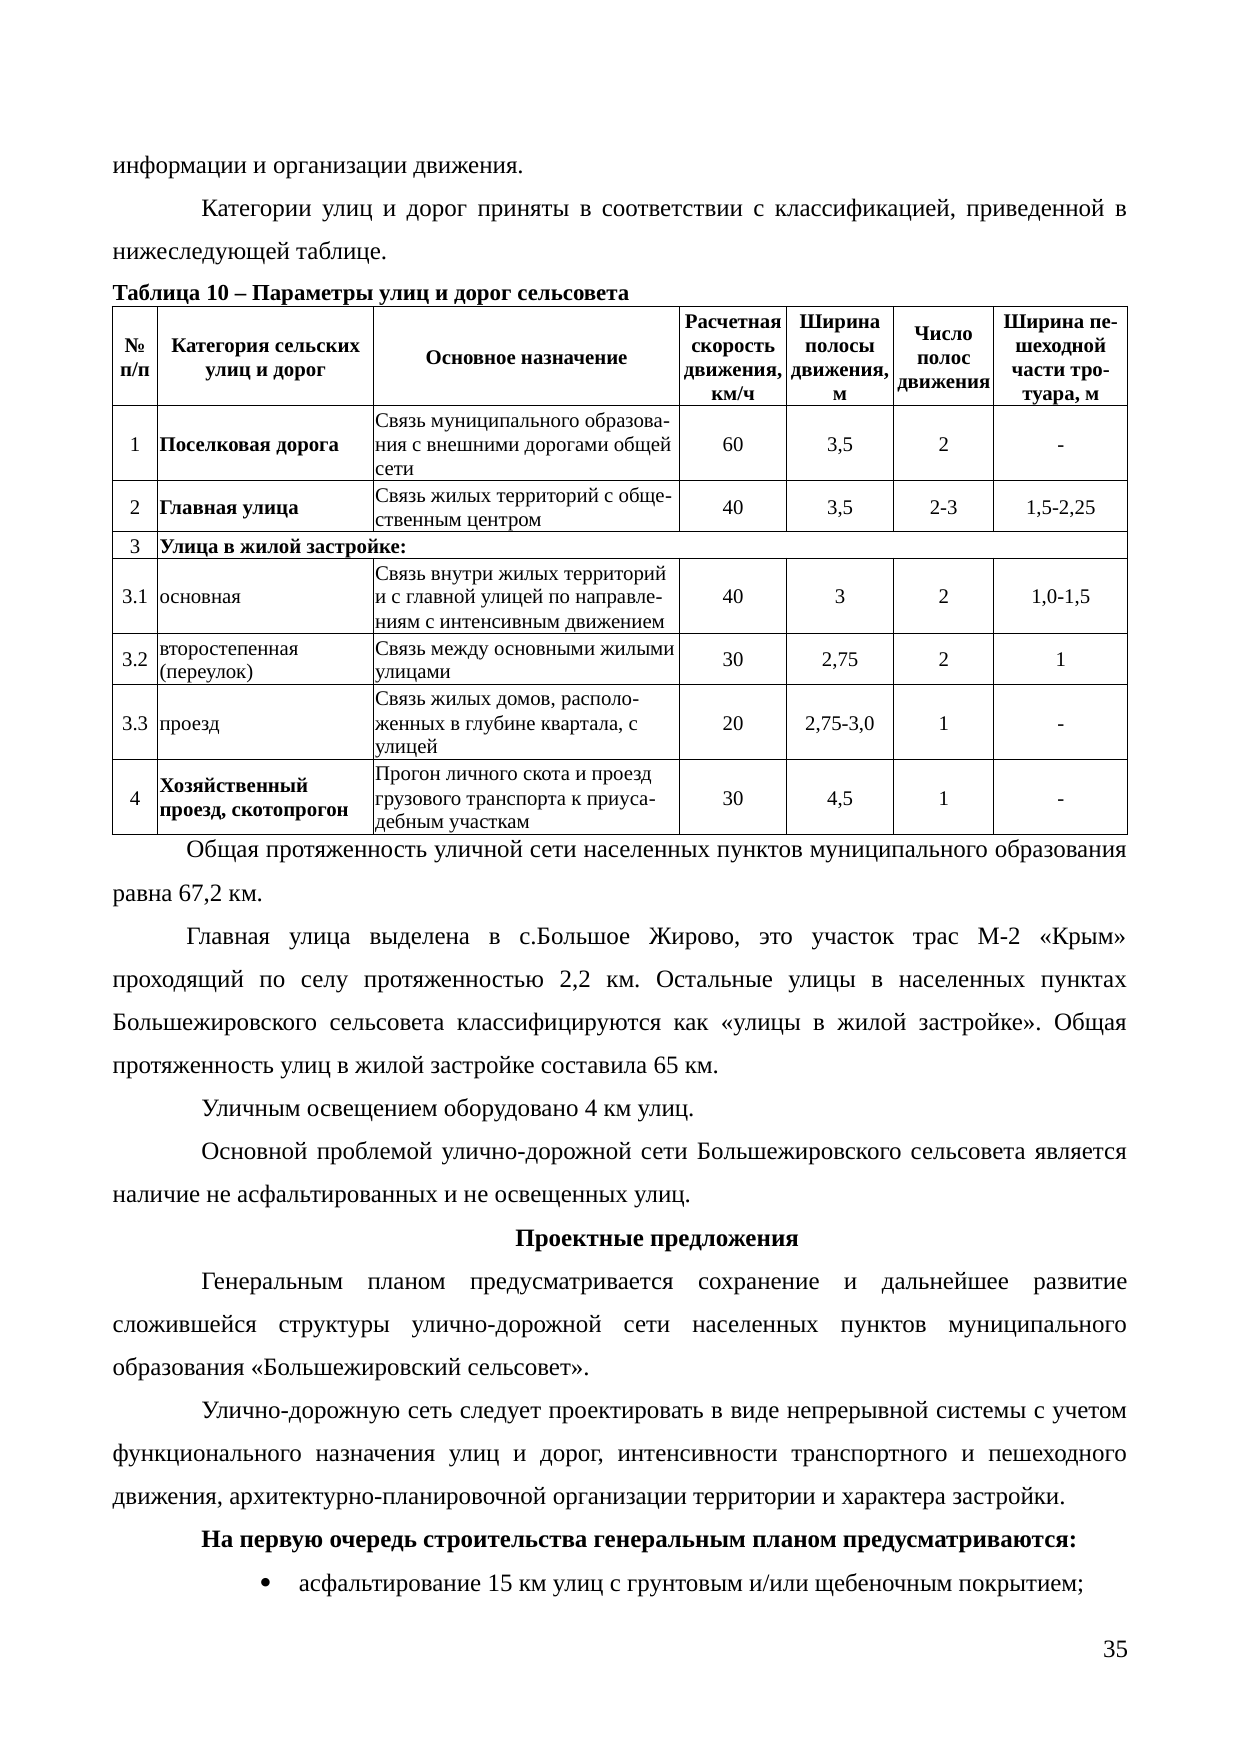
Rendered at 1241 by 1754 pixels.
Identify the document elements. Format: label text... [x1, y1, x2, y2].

table_cell 1 [894, 685, 993, 758]
table_cell 20 [680, 685, 786, 758]
table_cell 4 [113, 760, 157, 833]
table_cell 1 [894, 760, 993, 833]
table_cell 2 [894, 634, 993, 683]
list асфальтирование 15 км улиц с грунтовым и/или щебеночным покрытием; [261, 1568, 1128, 1596]
table_cell Связь между основными жилыми улицами [374, 634, 679, 683]
table_cell проезд [158, 685, 373, 758]
table_cell Связь муниципального образования с внешними дорогами общей сети [374, 406, 679, 480]
table_cell Поселковая дорога [158, 406, 373, 480]
text Генеральным планом предусматривается сохранение и дальнейшее развитие сложившейся структуры улично-дорожной сети населенных пунктов муниципального образования «Большежировский сельсовет». [112, 1266, 1128, 1381]
table_cell 3 [113, 532, 157, 558]
table_cell Связь жилых домов, расположенных в глубине квартала, с улицей [374, 685, 679, 758]
text Улично-дорожную сеть следует проектировать в виде непрерывной системы с учетом функционального назначения улиц и дорог, интенсивности транспортного и пешеходного движения, архитектурно-планировочной организации территории и характера застройки. [112, 1395, 1128, 1510]
text Уличным освещением оборудовано 4 км улиц. [112, 1093, 1128, 1122]
table_cell Связь жилых территорий с общественным центром [374, 481, 679, 531]
text Категории улиц и дорог приняты в соответствии с классификацией, приведенной в нижеследующей таблице. [112, 193, 1128, 265]
table_header № п/п [113, 307, 157, 405]
table_cell 60 [680, 406, 786, 480]
table_cell Прогон личного скота и проезд грузового транспорта к приусадебным участкам [374, 760, 679, 833]
table_cell 1 [113, 406, 157, 480]
table_cell 3.3 [113, 685, 157, 758]
table_cell 30 [680, 760, 786, 833]
table_cell 40 [680, 481, 786, 531]
table_cell 1 [994, 634, 1127, 683]
table_header Основное назначение [374, 307, 679, 405]
table_cell 2 [894, 406, 993, 480]
text Главная улица выделена в с.Большое Жирово, это участок трас М-2 «Крым» проходящий по селу протяженностью 2,2 км. Остальные улицы в населенных пунктах Большежировского сельсовета классифицируются как «улицы в жилой застройке». Общая протяженность улиц в жилой застройке составила 65 км. [112, 921, 1128, 1079]
table_cell 2 [894, 559, 993, 633]
table_cell Связь внутри жилых территорий и с главной улицей по направлениям с интенсивным движением [374, 559, 679, 633]
table_cell - [994, 685, 1127, 758]
table_header Ширина пешеходной части тротуара, м [994, 307, 1127, 405]
table_header Расчетная скорость движения, км/ч [680, 307, 786, 405]
table_cell 2,75 [787, 634, 893, 683]
text Общая протяженность уличной сети населенных пунктов муниципального образования равна 67,2 км. [112, 835, 1128, 906]
text На первую очередь строительства генеральным планом предусматриваются: [112, 1524, 1128, 1553]
table_header Число полос движения [894, 307, 993, 405]
text Проектные предложения [112, 1223, 1128, 1251]
table_cell второстепенная (переулок) [158, 634, 373, 683]
table_cell 40 [680, 559, 786, 633]
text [112, 150, 1128, 179]
table_cell 3,5 [787, 481, 893, 531]
table_cell 3 [787, 559, 893, 633]
table_cell - [994, 406, 1127, 480]
table_cell 2,75-3,0 [787, 685, 893, 758]
table_cell основная [158, 559, 373, 633]
table_cell 3.2 [113, 634, 157, 683]
table_header Категория сельских улиц и дорог [158, 307, 373, 405]
table_cell Улица в жилой застройке: [158, 532, 1127, 558]
table_cell Хозяйственный проезд, скотопрогон [158, 760, 373, 833]
table_cell 3.1 [113, 559, 157, 633]
text Основной проблемой улично-дорожной сети Большежировского сельсовета является наличие не асфальтированных и не освещенных улиц. [112, 1136, 1128, 1208]
table_cell 1,5-2,25 [994, 481, 1127, 531]
table_cell 1,0-1,5 [994, 559, 1127, 633]
table_cell 2-3 [894, 481, 993, 531]
table_cell Главная улица [158, 481, 373, 531]
table_cell 4,5 [787, 760, 893, 833]
table_cell 30 [680, 634, 786, 683]
table_cell 3,5 [787, 406, 893, 480]
table_cell - [994, 760, 1127, 833]
table_cell 2 [113, 481, 157, 531]
table_header Ширина полосы движения, м [787, 307, 893, 405]
